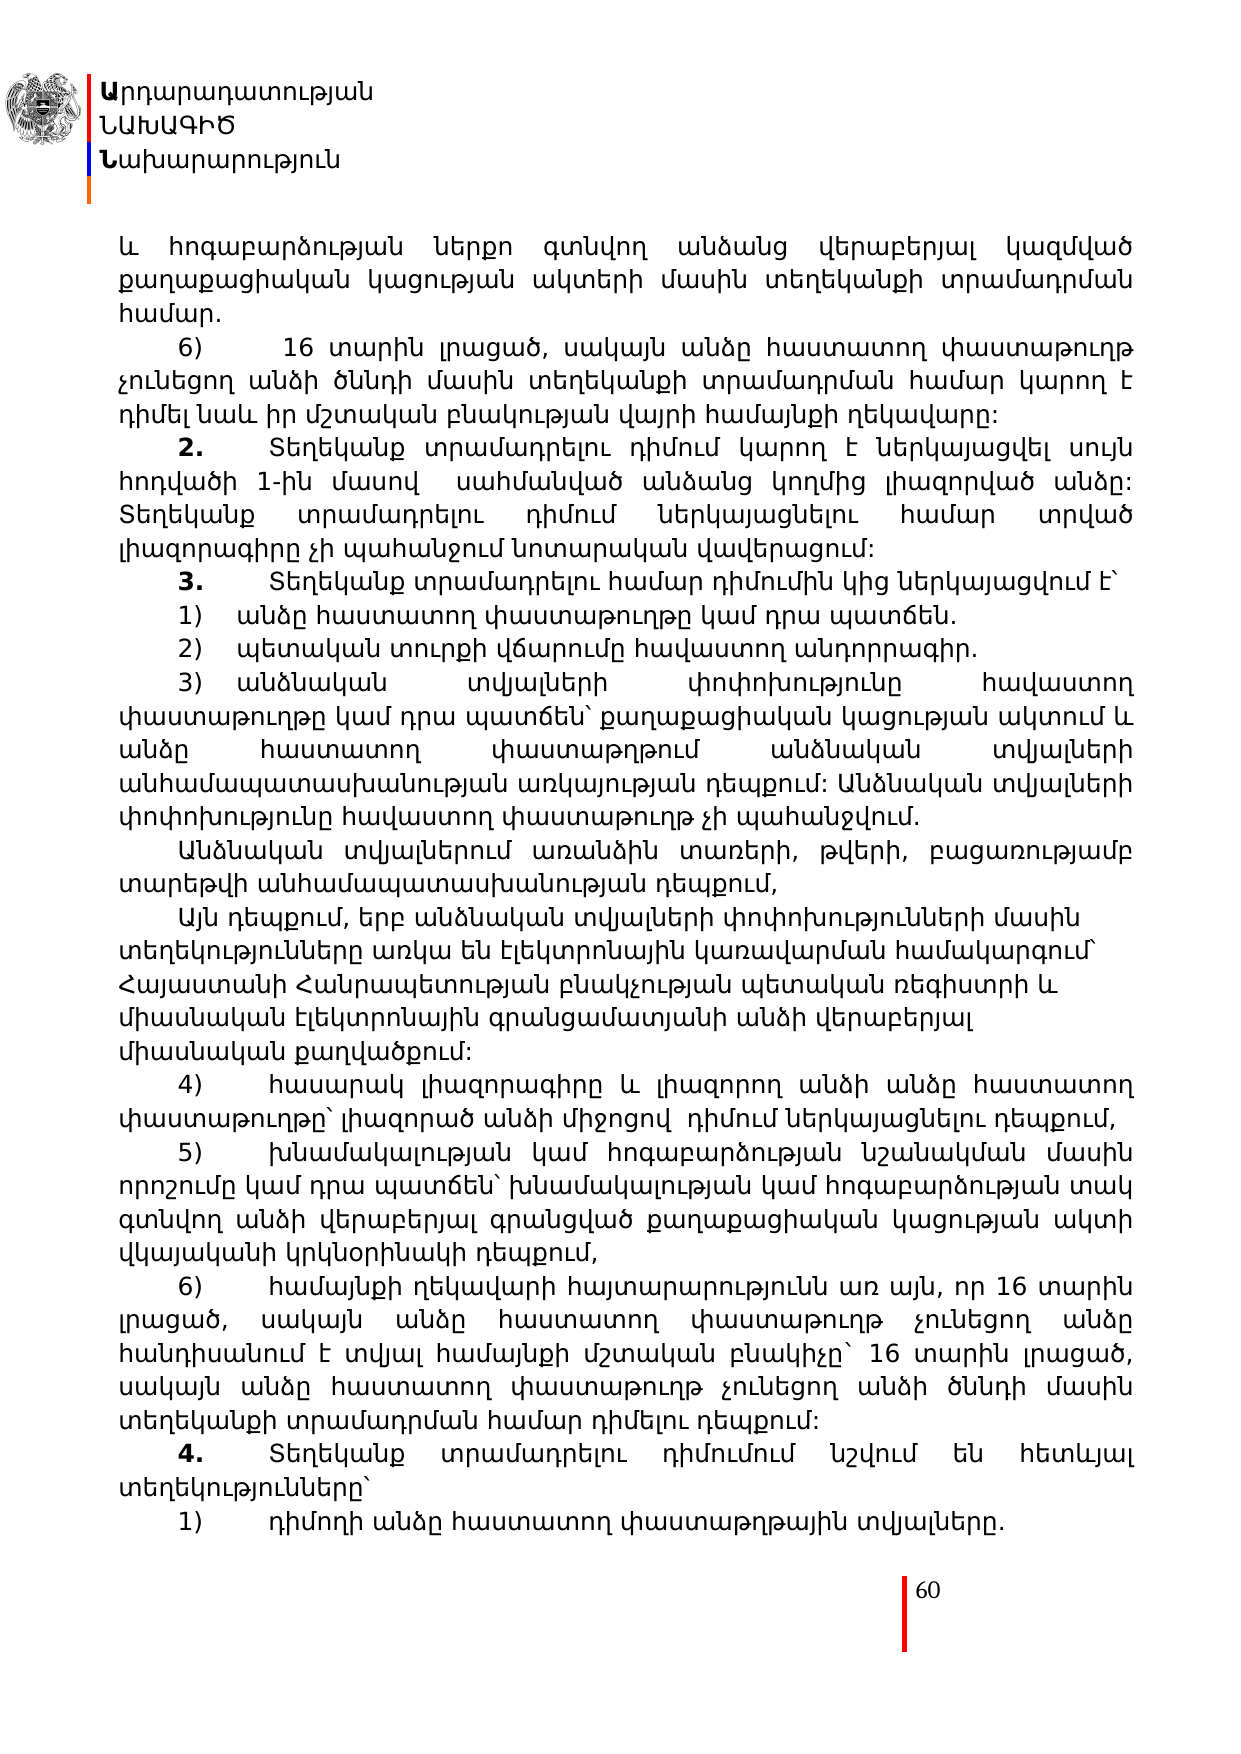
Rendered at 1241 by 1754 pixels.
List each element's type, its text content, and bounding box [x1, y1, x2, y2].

list դիմողի անձը հաստատող փաստաթղթային տվյալները. [118, 1507, 1134, 1536]
list 16 տարին լրացած, սակայն անձը հաստատող փաստաթուղթ չունեցող անձի ծննդի մասին տեղեկանքի տրամադրման համար կարող է դիմել նաև իր մշտական բնակության վայրի համայնքի ղեկավարը: [118, 333, 1134, 429]
list Տեղեկանք տրամադրելու դիմումում նշվում են հետևյալ տեղեկությունները՝ [118, 1439, 1134, 1502]
list խնամակալության կամ հոգաբարձության նշանակման մասին որոշումը կամ դրա պատճեն՝ խնամակալության կամ հոգաբարձության տակ գտնվող անձի վերաբերյալ գրանցված քաղաքացիական կացության ակտի վկայականի կրկնօրինակի դեպքում, [118, 1138, 1134, 1267]
list Այն դեպքում, երբ անձնական տվյալների փոփոխությունների մասին տեղեկությունները առկա են էլեկտրոնային կառավարման համակարգում՝ Հայաստանի Հանրապետության բնակչության պետական ռեգիստրի և միասնական էլեկտրոնային գրանցամատյանի անձի վերաբերյալ միասնական քաղվածքում: [118, 903, 1134, 1066]
list համայնքի ղեկավարի հայտարարությունն առ այն, որ 16 տարին լրացած, սակայն անձը հաստատող փաստաթուղթ չունեցող անձը հանդիսանում է տվյալ համայնքի մշտական բնակիչը` 16 տարին լրացած, սակայն անձը հաստատող փաստաթուղթ չունեցող անձի ծննդի մասին տեղեկանքի տրամադրման համար դիմելու դեպքում: [118, 1272, 1134, 1435]
list անձնական տվյալների փոփոխությունը հավաստող փաստաթուղթը կամ դրա պատճեն՝ քաղաքացիական կացության ակտում և անձը հաստատող փաստաթղթում անձնական տվյալների անհամապատասխանության առկայության դեպքում: Անձնական տվյալների փոփոխությունը հավաստող փաստաթուղթ չի պահանջվում. [118, 668, 1134, 831]
list Տեղեկանք տրամադրելու դիմում կարող է ներկայացվել սույն հոդվածի 1-ին մասով սահմանված անձանց կողմից լիազորված անձը: Տեղեկանք տրամադրելու դիմում ներկայացնելու համար տրված լիազորագիրը չի պահանջում նոտարական վավերացում: [118, 433, 1134, 563]
list անձը հաստատող փաստաթուղթը կամ դրա պատճեն. [118, 601, 1134, 630]
text Անձնական տվյալներում առանձին տառերի, թվերի, բացառությամբ տարեթվի անհամապատասխանության դեպքում, [118, 836, 1134, 898]
list պետական տուրքի վճարումը հավաստող անդորրագիր. [118, 634, 1134, 664]
picture [5, 72, 81, 145]
list Տեղեկանք տրամադրելու համար դիմումին կից ներկայացվում է՝ [118, 567, 1134, 597]
list հասարակ լիազորագիրը և լիազորող անձի անձը հաստատող փաստաթուղթը՝ լիազորած անձի միջոցով դիմում ներկայացնելու դեպքում, [118, 1071, 1134, 1133]
